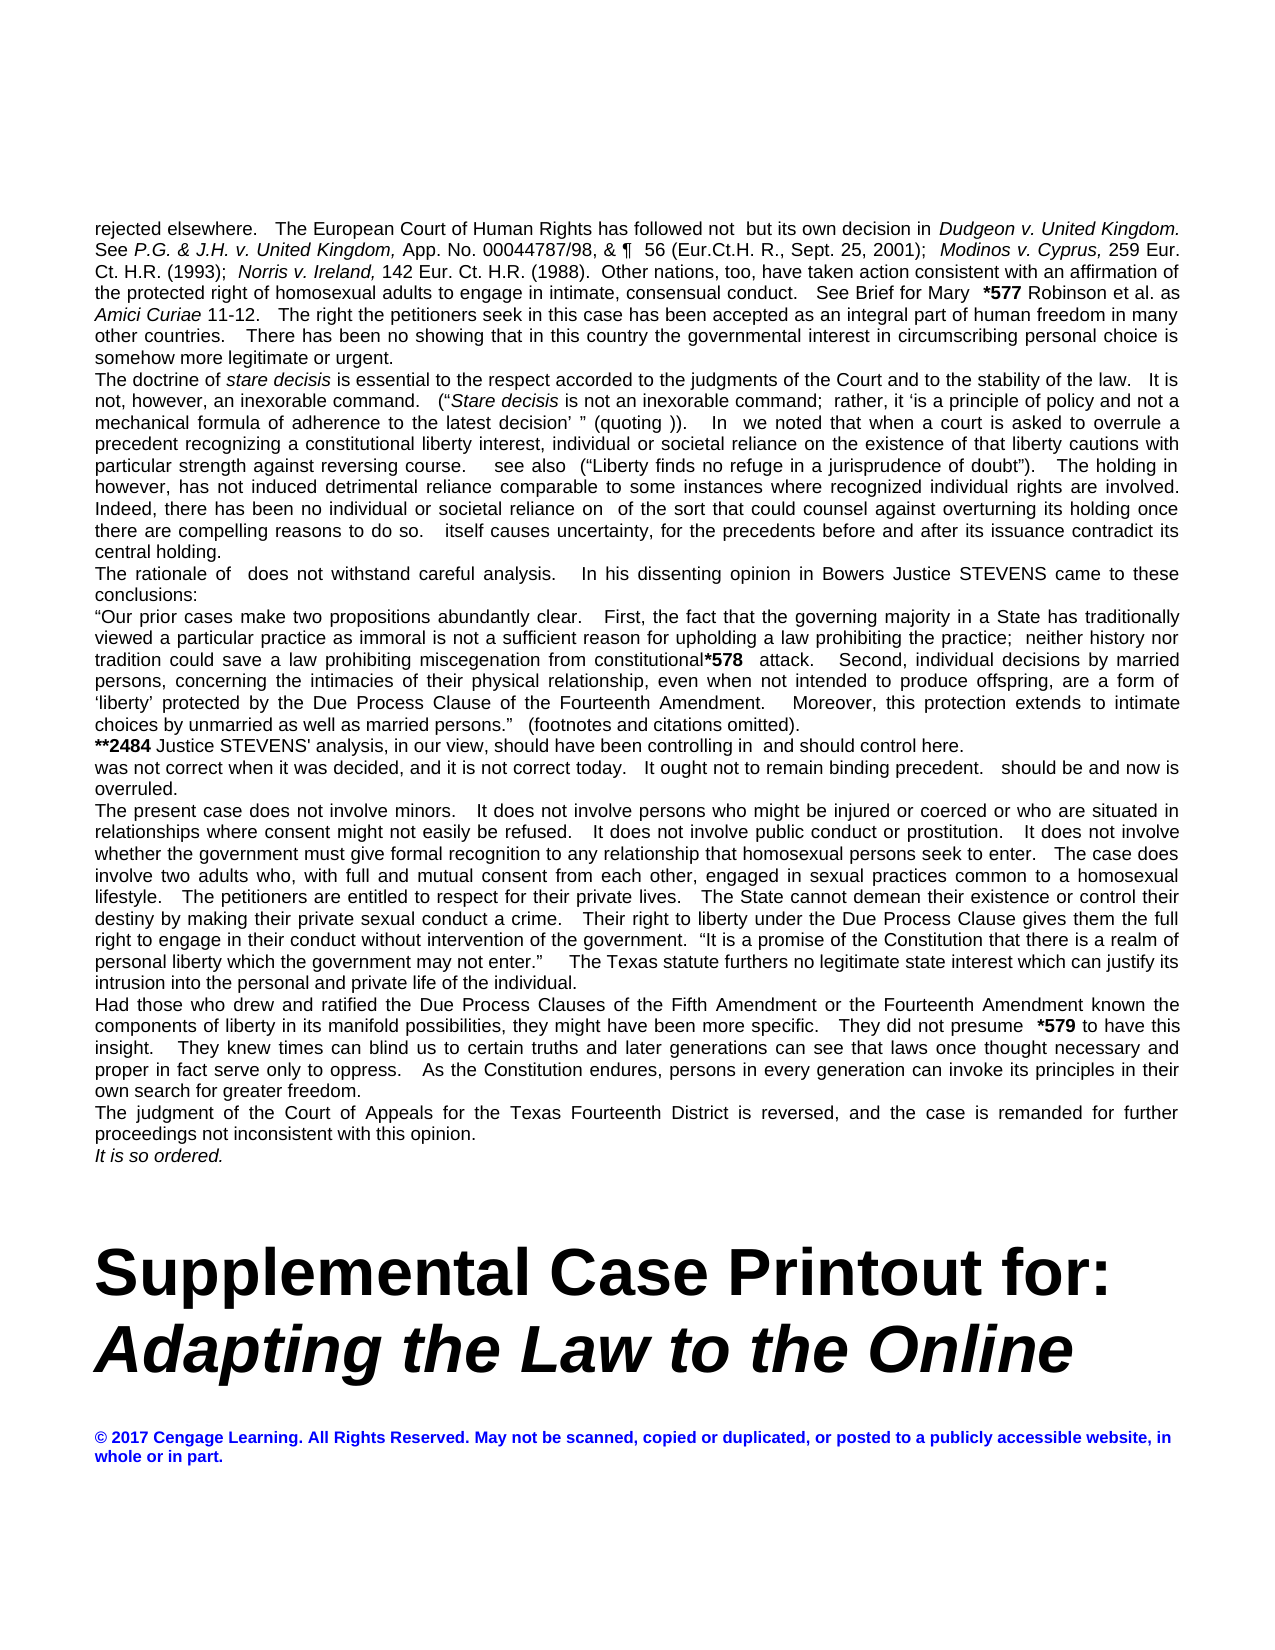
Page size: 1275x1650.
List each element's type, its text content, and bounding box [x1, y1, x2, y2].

text The rationale of does not withstand careful analysis. In his dissenting opinion in Bowers Justice STEVENS came to these conclusions: [94, 562, 1181, 606]
text It is so ordered. [94, 1145, 1181, 1166]
text was not correct when it was decided, and it is not correct today. It ought not to remain binding precedent. should be and now is overruled. [94, 757, 1181, 800]
text **2484 Justice STEVENS' analysis, in our view, should have been controlling in and should control here. [94, 735, 1181, 757]
text The judgment of the Court of Appeals for the Texas Fourteenth District is reversed, and the case is remanded for further proceedings not inconsistent with this opinion. [94, 1102, 1181, 1145]
text The present case does not involve minors. It does not involve persons who might be injured or coerced or who are situated in relationships where consent might not easily be refused. It does not involve public conduct or prostitution. It does not involve whether the government must give formal recognition to any relationship that homosexual persons seek to enter. The case does involve two adults who, with full and mutual consent from each other, engaged in sexual practices common to a homosexual lifestyle. The petitioners are entitled to respect for their private lives. The State cannot demean their existence or control their destiny by making their private sexual conduct a crime. Their right to liberty under the Due Process Clause gives them the full right to engage in their conduct without intervention of the government. “It is a promise of the Constitution that there is a realm of personal liberty which the government may not enter.” The Texas statute furthers no legitimate state interest which can justify its intrusion into the personal and private life of the individual. [94, 800, 1181, 994]
text Had those who drew and ratified the Due Process Clauses of the Fifth Amendment or the Fourteenth Amendment known the components of liberty in its manifold possibilities, they might have been more specific. They did not presume *579 to have this insight. They knew times can blind us to certain truths and later generations can see that laws once thought necessary and proper in fact serve only to oppress. As the Constitution endures, persons in every generation can invoke its principles in their own search for greater freedom. [94, 994, 1181, 1102]
text The doctrine of stare decisis is essential to the respect accorded to the judgments of the Court and to the stability of the law. It is not, however, an inexorable command. (“Stare decisis is not an inexorable command; rather, it ‘is a principle of policy and not a mechanical formula of adherence to the latest decision’ ” (quoting )). In we noted that when a court is asked to overrule a precedent recognizing a constitutional liberty interest, individual or societal reliance on the existence of that liberty cautions with particular strength against reversing course. see also (“Liberty finds no refuge in a jurisprudence of doubt”). The holding in however, has not induced detrimental reliance comparable to some instances where recognized individual rights are involved. Indeed, there has been no individual or societal reliance on of the sort that could counsel against overturning its holding once there are compelling reasons to do so. itself causes uncertainty, for the precedents before and after its issuance contradict its central holding. [94, 368, 1181, 562]
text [94, 1233, 1181, 1387]
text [94, 217, 1181, 368]
text “Our prior cases make two propositions abundantly clear. First, the fact that the governing majority in a State has traditionally viewed a particular practice as immoral is not a sufficient reason for upholding a law prohibiting the practice; neither history nor tradition could save a law prohibiting miscegenation from constitutional*578 attack. Second, individual decisions by married persons, concerning the intimacies of their physical relationship, even when not intended to produce offspring, are a form of ‘liberty’ protected by the Due Process Clause of the Fourteenth Amendment. Moreover, this protection extends to intimate choices by unmarried as well as married persons.” (footnotes and citations omitted). [94, 606, 1181, 735]
